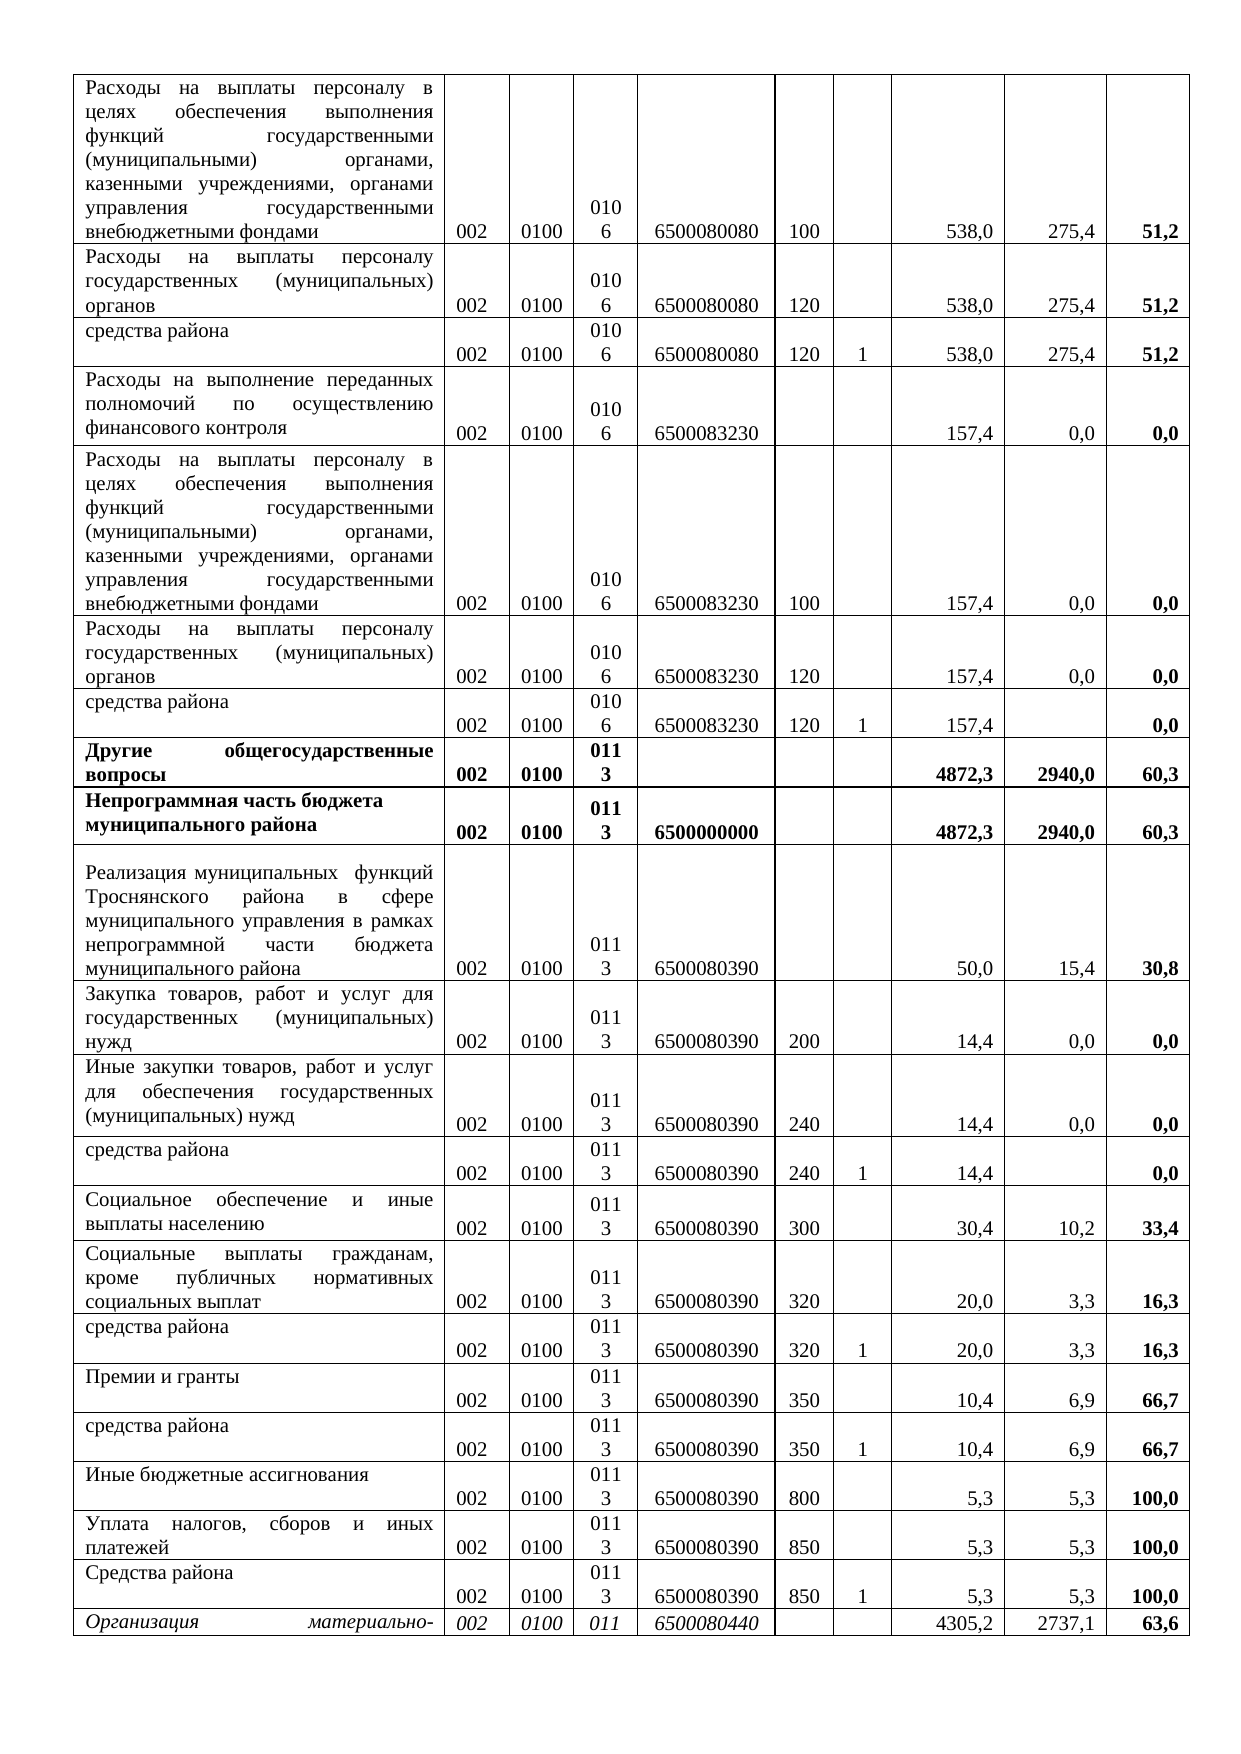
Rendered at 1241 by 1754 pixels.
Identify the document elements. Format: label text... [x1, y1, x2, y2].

table_cell Средства района [74, 1560, 444, 1608]
table_cell 1 [834, 318, 891, 366]
table_cell Расходы на выполнение переданных полномочий по осуществлению финансового контроля [74, 367, 444, 445]
table_cell 002 [445, 689, 509, 737]
table_cell [834, 1055, 891, 1136]
table_cell 6500080390 [638, 1241, 774, 1313]
table_cell 4305,2 [892, 1609, 1004, 1635]
table_cell 5,3 [1005, 1560, 1106, 1608]
table_cell 002 [445, 75, 509, 243]
table_cell 1 [834, 1137, 891, 1185]
table_cell 4872,3 [892, 788, 1004, 844]
table_cell 6500080390 [638, 1186, 774, 1240]
table_cell 538,0 [892, 318, 1004, 366]
table_cell 16,3 [1107, 1314, 1189, 1362]
table_cell 0106 [574, 318, 637, 366]
table_cell 0113 [574, 738, 637, 786]
table_cell 275,4 [1005, 318, 1106, 366]
table_cell [638, 738, 774, 786]
table_cell 002 [445, 1511, 509, 1559]
table_cell 6500080390 [638, 1511, 774, 1559]
table_cell 0113 [574, 788, 637, 844]
table_cell 0100 [510, 738, 573, 786]
table_cell 10,4 [892, 1364, 1004, 1412]
table_cell 0100 [510, 1364, 573, 1412]
table_cell 66,7 [1107, 1364, 1189, 1412]
table_cell Социальные выплаты гражданам, кроме публичных нормативных социальных выплат [74, 1241, 444, 1313]
table_cell 0,0 [1005, 616, 1106, 688]
table_cell Расходы на выплаты персоналу в целях обеспечения выполнения функций государственными (муниципальными) органами, казенными учреждениями, органами управления государственными внебюджетными фондами [74, 446, 444, 615]
table_cell 63,6 [1107, 1609, 1189, 1635]
table_cell 0100 [510, 1511, 573, 1559]
table_cell 0100 [510, 616, 573, 688]
table_cell 0106 [574, 446, 637, 615]
table_cell 5,3 [1005, 1462, 1106, 1510]
table_cell 0,0 [1005, 446, 1106, 615]
table_cell [834, 446, 891, 615]
table_cell 6500080390 [638, 1137, 774, 1185]
table_cell 0100 [510, 244, 573, 317]
table_cell 0106 [574, 367, 637, 445]
table_cell 120 [776, 244, 833, 317]
table_cell 0,0 [1107, 446, 1189, 615]
table_cell Премии и гранты [74, 1364, 444, 1412]
table_cell [834, 788, 891, 844]
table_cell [74, 1609, 444, 1635]
table_cell [834, 1462, 891, 1510]
table_cell [834, 244, 891, 317]
table_cell 0100 [510, 1314, 573, 1362]
table_cell 3,3 [1005, 1241, 1106, 1313]
table_cell Социальное обеспечение и иные выплаты населению [74, 1186, 444, 1240]
table_cell 14,4 [892, 1055, 1004, 1136]
table_cell [834, 845, 891, 980]
table_cell 002 [445, 616, 509, 688]
table_cell 4872,3 [892, 738, 1004, 786]
table_cell 0106 [574, 689, 637, 737]
table_cell 6500080390 [638, 1364, 774, 1412]
table_cell 0100 [510, 845, 573, 980]
table_cell 33,4 [1107, 1186, 1189, 1240]
table_cell 0100 [510, 1186, 573, 1240]
table_cell 51,2 [1107, 318, 1189, 366]
table_cell 002 [445, 738, 509, 786]
table_cell Реализация муниципальных функций Троснянского района в сфере муниципального управления в рамках непрограммной части бюджета муниципального района [74, 845, 444, 980]
table_cell 0,0 [1107, 367, 1189, 445]
table_cell 0100 [510, 1137, 573, 1185]
table_cell 20,0 [892, 1314, 1004, 1362]
table_cell 538,0 [892, 244, 1004, 317]
table_cell 0113 [574, 1055, 637, 1136]
table_cell 200 [776, 981, 833, 1053]
table_cell Непрограммная часть бюджета муниципального района [74, 788, 444, 844]
table_cell 350 [776, 1413, 833, 1461]
table_cell 0100 [510, 367, 573, 445]
table_cell [1005, 689, 1106, 737]
table_cell 120 [776, 318, 833, 366]
table_cell 2940,0 [1005, 788, 1106, 844]
table_cell средства района [74, 318, 444, 366]
table_cell 002 [445, 788, 509, 844]
table_cell 30,4 [892, 1186, 1004, 1240]
table_cell [776, 1609, 833, 1635]
table_cell 002 [445, 845, 509, 980]
table_cell 0113 [574, 1314, 637, 1362]
table_cell 30,8 [1107, 845, 1189, 980]
table_cell 0,0 [1005, 367, 1106, 445]
table_cell 6500083230 [638, 689, 774, 737]
table_cell 51,2 [1107, 75, 1189, 243]
table_cell 157,4 [892, 367, 1004, 445]
table_cell 6500080080 [638, 244, 774, 317]
table_cell 002 [445, 1462, 509, 1510]
table_cell 6500080440 [638, 1609, 774, 1635]
table_cell средства района [74, 1314, 444, 1362]
table_cell 100,0 [1107, 1560, 1189, 1608]
table_cell 0113 [574, 1609, 637, 1635]
table_cell средства района [74, 1413, 444, 1461]
table_cell 300 [776, 1186, 833, 1240]
table_cell 320 [776, 1241, 833, 1313]
table_cell 6500080390 [638, 981, 774, 1053]
table_cell 0113 [574, 1413, 637, 1461]
table_cell 0,0 [1107, 981, 1189, 1053]
table_cell 157,4 [892, 446, 1004, 615]
table_cell 0,0 [1107, 616, 1189, 688]
table_cell 10,4 [892, 1413, 1004, 1461]
table_cell [834, 1609, 891, 1635]
table_cell 6500083230 [638, 446, 774, 615]
table_cell 0,0 [1107, 1137, 1189, 1185]
table_cell 6500000000 [638, 788, 774, 844]
table_cell [834, 1364, 891, 1412]
table_cell 0113 [574, 1186, 637, 1240]
table_cell 6500080390 [638, 1462, 774, 1510]
table_cell [776, 367, 833, 445]
table_cell 2737,1 [1005, 1609, 1106, 1635]
table_cell 1 [834, 689, 891, 737]
table_cell 10,2 [1005, 1186, 1106, 1240]
table_cell 6500083230 [638, 367, 774, 445]
table_cell 0113 [574, 1511, 637, 1559]
table_cell [834, 1186, 891, 1240]
table_cell 002 [445, 1609, 509, 1635]
table_cell 0113 [574, 1462, 637, 1510]
table_cell 1 [834, 1560, 891, 1608]
table_cell [834, 738, 891, 786]
table_cell [834, 1241, 891, 1313]
table_cell 240 [776, 1055, 833, 1136]
table_cell 002 [445, 1055, 509, 1136]
table_cell 850 [776, 1511, 833, 1559]
table_cell [834, 981, 891, 1053]
table_cell 0100 [510, 446, 573, 615]
table_cell 0,0 [1107, 1055, 1189, 1136]
table_cell 0100 [510, 1609, 573, 1635]
table_cell Закупка товаров, работ и услуг для государственных (муниципальных) нужд [74, 981, 444, 1053]
table_cell 0100 [510, 1462, 573, 1510]
table_cell 538,0 [892, 75, 1004, 243]
table_cell 16,3 [1107, 1241, 1189, 1313]
table_cell 60,3 [1107, 738, 1189, 786]
table_cell 002 [445, 1186, 509, 1240]
table_cell 60,3 [1107, 788, 1189, 844]
table_cell средства района [74, 689, 444, 737]
table_cell 50,0 [892, 845, 1004, 980]
table_cell 5,3 [892, 1560, 1004, 1608]
table_cell 002 [445, 318, 509, 366]
table_cell 0113 [574, 981, 637, 1053]
table_cell 6500080390 [638, 1314, 774, 1362]
table_cell Расходы на выплаты персоналу в целях обеспечения выполнения функций государственными (муниципальными) органами, казенными учреждениями, органами управления государственными внебюджетными фондами [74, 75, 444, 243]
table_cell 120 [776, 616, 833, 688]
table_cell 275,4 [1005, 75, 1106, 243]
table_cell Иные закупки товаров, работ и услуг для обеспечения государственных (муниципальных) нужд [74, 1055, 444, 1136]
table_cell 0106 [574, 244, 637, 317]
table_cell 002 [445, 1137, 509, 1185]
table_cell 15,4 [1005, 845, 1106, 980]
table_cell средства района [74, 1137, 444, 1185]
table_cell 1 [834, 1314, 891, 1362]
table_cell 850 [776, 1560, 833, 1608]
table_cell 002 [445, 1560, 509, 1608]
table_cell 0,0 [1107, 689, 1189, 737]
table_cell 0100 [510, 318, 573, 366]
table_cell 0113 [574, 1560, 637, 1608]
table_cell 100,0 [1107, 1511, 1189, 1559]
table_cell [834, 367, 891, 445]
table_cell 0113 [574, 1137, 637, 1185]
table_cell 0100 [510, 981, 573, 1053]
table_cell 002 [445, 1413, 509, 1461]
table_cell 157,4 [892, 616, 1004, 688]
table_cell 0100 [510, 689, 573, 737]
table_cell 14,4 [892, 981, 1004, 1053]
table_cell 0,0 [1005, 981, 1106, 1053]
table_cell 002 [445, 981, 509, 1053]
table_cell [776, 738, 833, 786]
table_cell 6,9 [1005, 1413, 1106, 1461]
table_cell 350 [776, 1364, 833, 1412]
table_cell 100 [776, 75, 833, 243]
table_cell 157,4 [892, 689, 1004, 737]
table_cell [834, 75, 891, 243]
table_cell 6500080080 [638, 75, 774, 243]
table_cell [1005, 1137, 1106, 1185]
table_cell 0100 [510, 1413, 573, 1461]
table_cell 0100 [510, 75, 573, 243]
table_cell 100,0 [1107, 1462, 1189, 1510]
table_cell Иные бюджетные ассигнования [74, 1462, 444, 1510]
table_cell [776, 788, 833, 844]
table_cell 1 [834, 1413, 891, 1461]
table_cell 6,9 [1005, 1364, 1106, 1412]
table_cell 0113 [574, 1364, 637, 1412]
table_cell 0113 [574, 1241, 637, 1313]
table_cell 6500080390 [638, 845, 774, 980]
table_cell 14,4 [892, 1137, 1004, 1185]
table_cell 6500080390 [638, 1413, 774, 1461]
table_cell 5,3 [892, 1511, 1004, 1559]
table_cell 002 [445, 1314, 509, 1362]
table_cell 6500080390 [638, 1560, 774, 1608]
table_cell 120 [776, 689, 833, 737]
table_cell 002 [445, 1364, 509, 1412]
table_cell 100 [776, 446, 833, 615]
table_cell 0106 [574, 616, 637, 688]
table_cell 0100 [510, 1241, 573, 1313]
table_cell 5,3 [892, 1462, 1004, 1510]
table_cell Уплата налогов, сборов и иных платежей [74, 1511, 444, 1559]
table_cell Другие общегосударственные вопросы [74, 738, 444, 786]
table_cell 6500083230 [638, 616, 774, 688]
table_cell 002 [445, 446, 509, 615]
table_cell 240 [776, 1137, 833, 1185]
table_cell [776, 845, 833, 980]
table_cell 0113 [574, 845, 637, 980]
table_cell 0100 [510, 1560, 573, 1608]
table_cell 002 [445, 1241, 509, 1313]
table_cell 6500080390 [638, 1055, 774, 1136]
table_cell 0100 [510, 788, 573, 844]
table_cell [834, 1511, 891, 1559]
table_cell 6500080080 [638, 318, 774, 366]
table_cell 5,3 [1005, 1511, 1106, 1559]
table_cell Расходы на выплаты персоналу государственных (муниципальных) органов [74, 616, 444, 688]
table_cell 66,7 [1107, 1413, 1189, 1461]
table_cell 20,0 [892, 1241, 1004, 1313]
table_cell 002 [445, 244, 509, 317]
table_cell 0100 [510, 1055, 573, 1136]
table_cell 275,4 [1005, 244, 1106, 317]
table_cell Расходы на выплаты персоналу государственных (муниципальных) органов [74, 244, 444, 317]
table_cell 2940,0 [1005, 738, 1106, 786]
table_cell 3,3 [1005, 1314, 1106, 1362]
table_cell 002 [445, 367, 509, 445]
table_cell [834, 616, 891, 688]
table_cell 800 [776, 1462, 833, 1510]
table_cell 51,2 [1107, 244, 1189, 317]
table_cell 0106 [574, 75, 637, 243]
table_cell 0,0 [1005, 1055, 1106, 1136]
table_cell 320 [776, 1314, 833, 1362]
